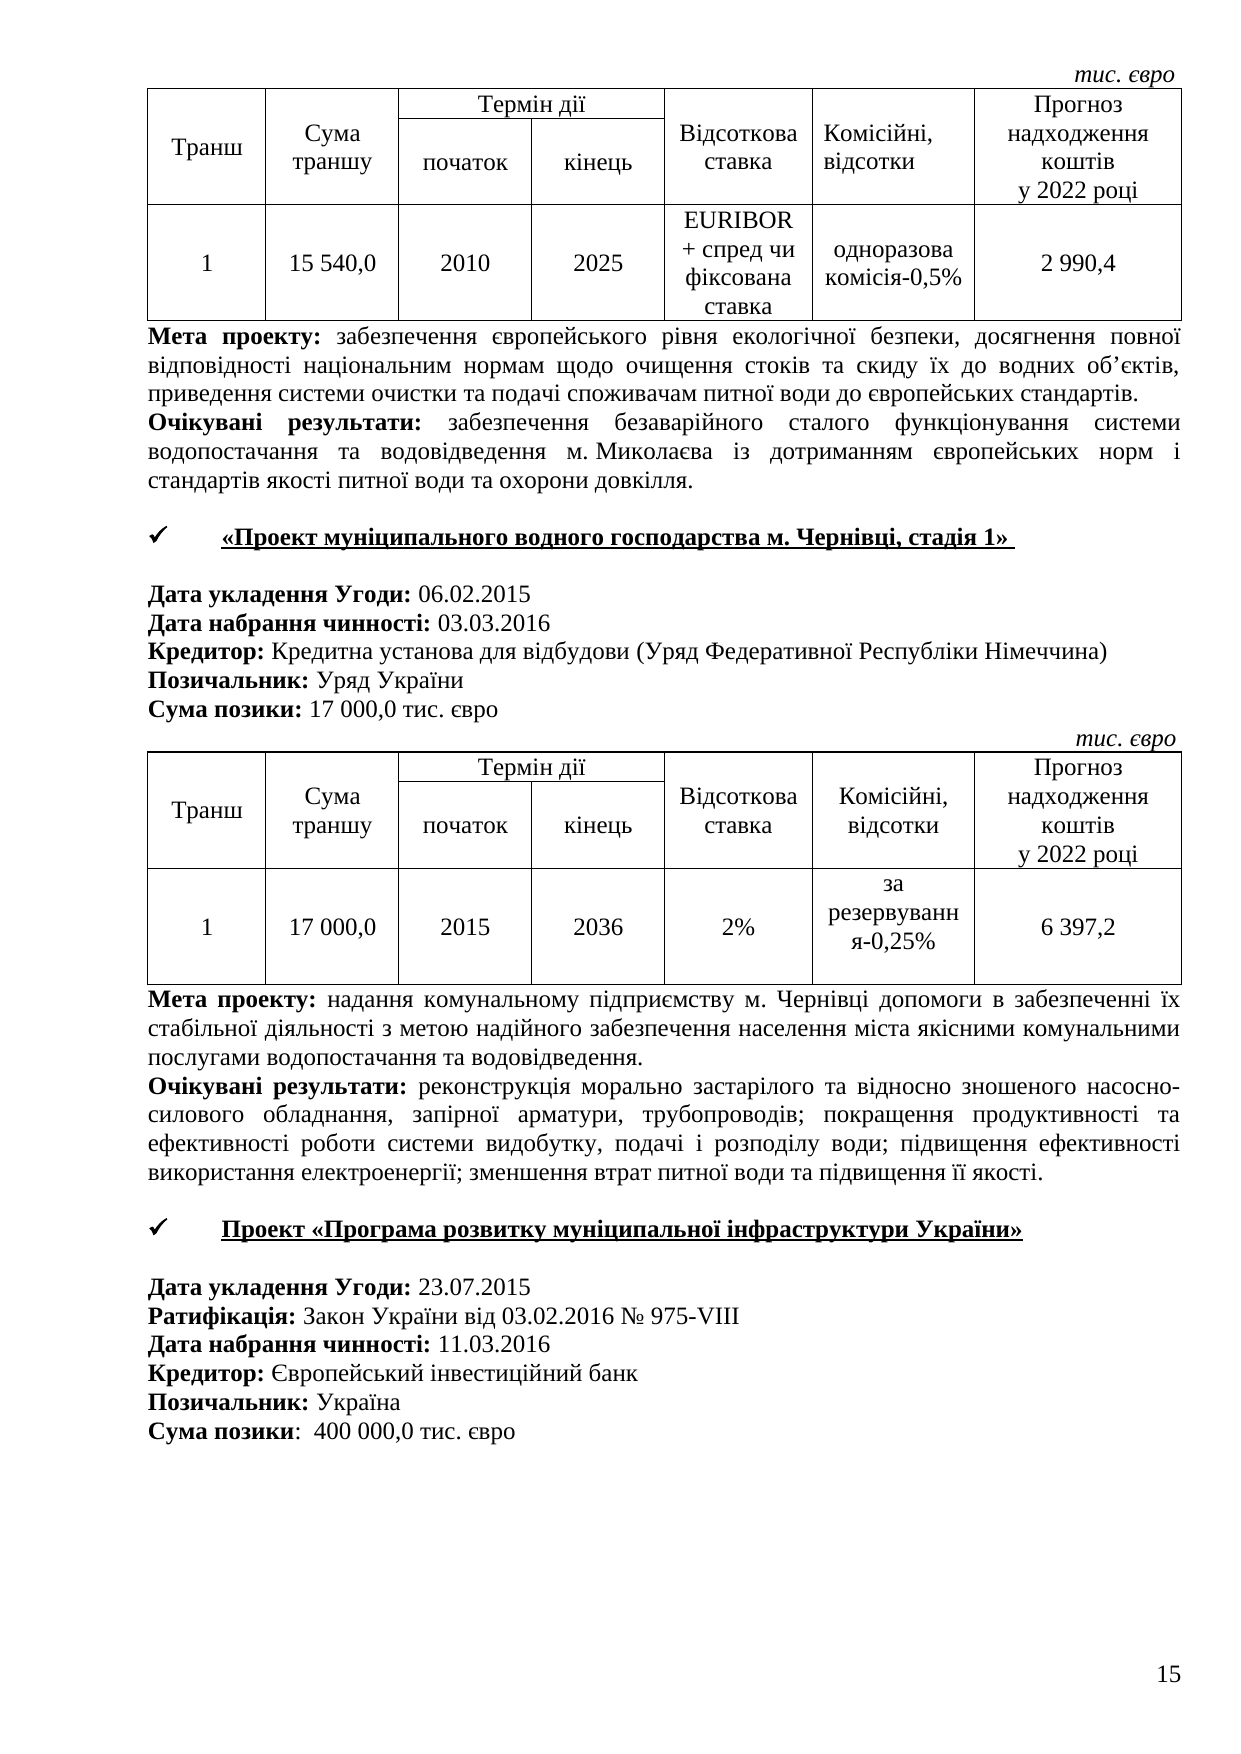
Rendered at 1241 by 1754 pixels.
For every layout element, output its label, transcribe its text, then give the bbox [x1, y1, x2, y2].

table_cell початок [399, 119, 531, 204]
table_header Сума траншу [266, 753, 398, 867]
table_header Відсоткова ставка [665, 753, 812, 867]
text Дата набрання чинності: 03.03.2016 [148, 608, 1181, 636]
table_cell EURIBOR + спред чи фіксована ставка [665, 205, 812, 320]
text Сума позики: 400 000,0 тис. євро [148, 1416, 1181, 1444]
text Дата набрання чинності: 11.03.2016 [148, 1329, 1181, 1358]
text Мета проекту: надання комунальному підприємству м. Чернівці допомоги в забезпеченні їх стабільної діяльності з метою надійного забезпечення населення міста якісними комунальними послугами водопостачання та водовідведення. [148, 985, 1181, 1071]
table_cell 2 990,4 [975, 205, 1181, 320]
text Сума позики: 17 000,0 тис. євро [148, 694, 1181, 723]
table_cell 2015 [399, 869, 531, 983]
text тис. євро [148, 59, 1181, 88]
text Дата укладення Угоди: 06.02.2015 [148, 579, 1181, 608]
table_cell 6 397,2 [975, 869, 1181, 983]
list Проект «Програма розвитку муніципальної інфраструктури України» [148, 1214, 1181, 1243]
table_header Комісійні, відсотки [813, 89, 974, 204]
text Очікувані результати: забезпечення безаварійного сталого функціонування системи водопостачання та водовідведення м. Миколаєва із дотриманням європейських норм і стандартів якості питної води та охорони довкілля. [148, 407, 1181, 493]
table_header Транш [148, 753, 265, 867]
table_header Сума траншу [266, 89, 398, 204]
table_header Прогноз надходження коштів у 2022 році [975, 753, 1181, 867]
text Мета проекту: забезпечення європейського рівня екологічної безпеки, досягнення повної відповідності національним нормам щодо очищення стоків та скиду їх до водних об’єктів, приведення системи очистки та подачі споживачам питної води до європейських стандартів. [148, 321, 1181, 407]
table_cell кінець [532, 782, 664, 867]
table_cell 15 540,0 [266, 205, 398, 320]
table_cell одноразова комісія-0,5% [813, 205, 974, 320]
table_cell 2036 [532, 869, 664, 983]
text Очікувані результати: реконструкція морально застарілого та відносно зношеного насосно-силового обладнання, запірної арматури, трубопроводів; покращення продуктивності та ефективності роботи системи видобутку, подачі і розподілу води; підвищення ефективності використання електроенергії; зменшення втрат питної води та підвищення її якості. [148, 1071, 1181, 1186]
text Позичальник: Уряд України [148, 665, 1181, 694]
table_cell 17 000,0 [266, 869, 398, 983]
table_cell 2025 [532, 205, 664, 320]
table_header Термін дії [399, 89, 664, 118]
text Кредитор: Кредитна установа для відбудови (Уряд Федеративної Республіки Німеччина) [148, 636, 1181, 665]
table_header Термін дії [399, 753, 664, 781]
table_cell кінець [532, 119, 664, 204]
table_cell 2% [665, 869, 812, 983]
table_cell 2010 [399, 205, 531, 320]
text Позичальник: Україна [148, 1387, 1181, 1416]
text Кредитор: Європейський інвестиційний банк [148, 1358, 1181, 1387]
text тис. євро [148, 723, 1181, 751]
table_cell за резервування-0,25% [813, 869, 974, 983]
table_header Комісійні, відсотки [813, 753, 974, 867]
table_cell початок [399, 782, 531, 867]
list «Проект муніципального водного господарства м. Чернівці, стадія 1» [148, 522, 1181, 551]
table_cell 1 [148, 205, 265, 320]
table_header Транш [148, 89, 265, 204]
table_header Відсоткова ставка [665, 89, 812, 204]
text Ратифікація: Закон України від 03.02.2016 № 975-VIII [148, 1301, 1181, 1329]
text Дата укладення Угоди: 23.07.2015 [148, 1272, 1181, 1301]
table_header Прогноз надходження коштів у 2022 році [975, 89, 1181, 204]
table_cell 1 [148, 869, 265, 983]
